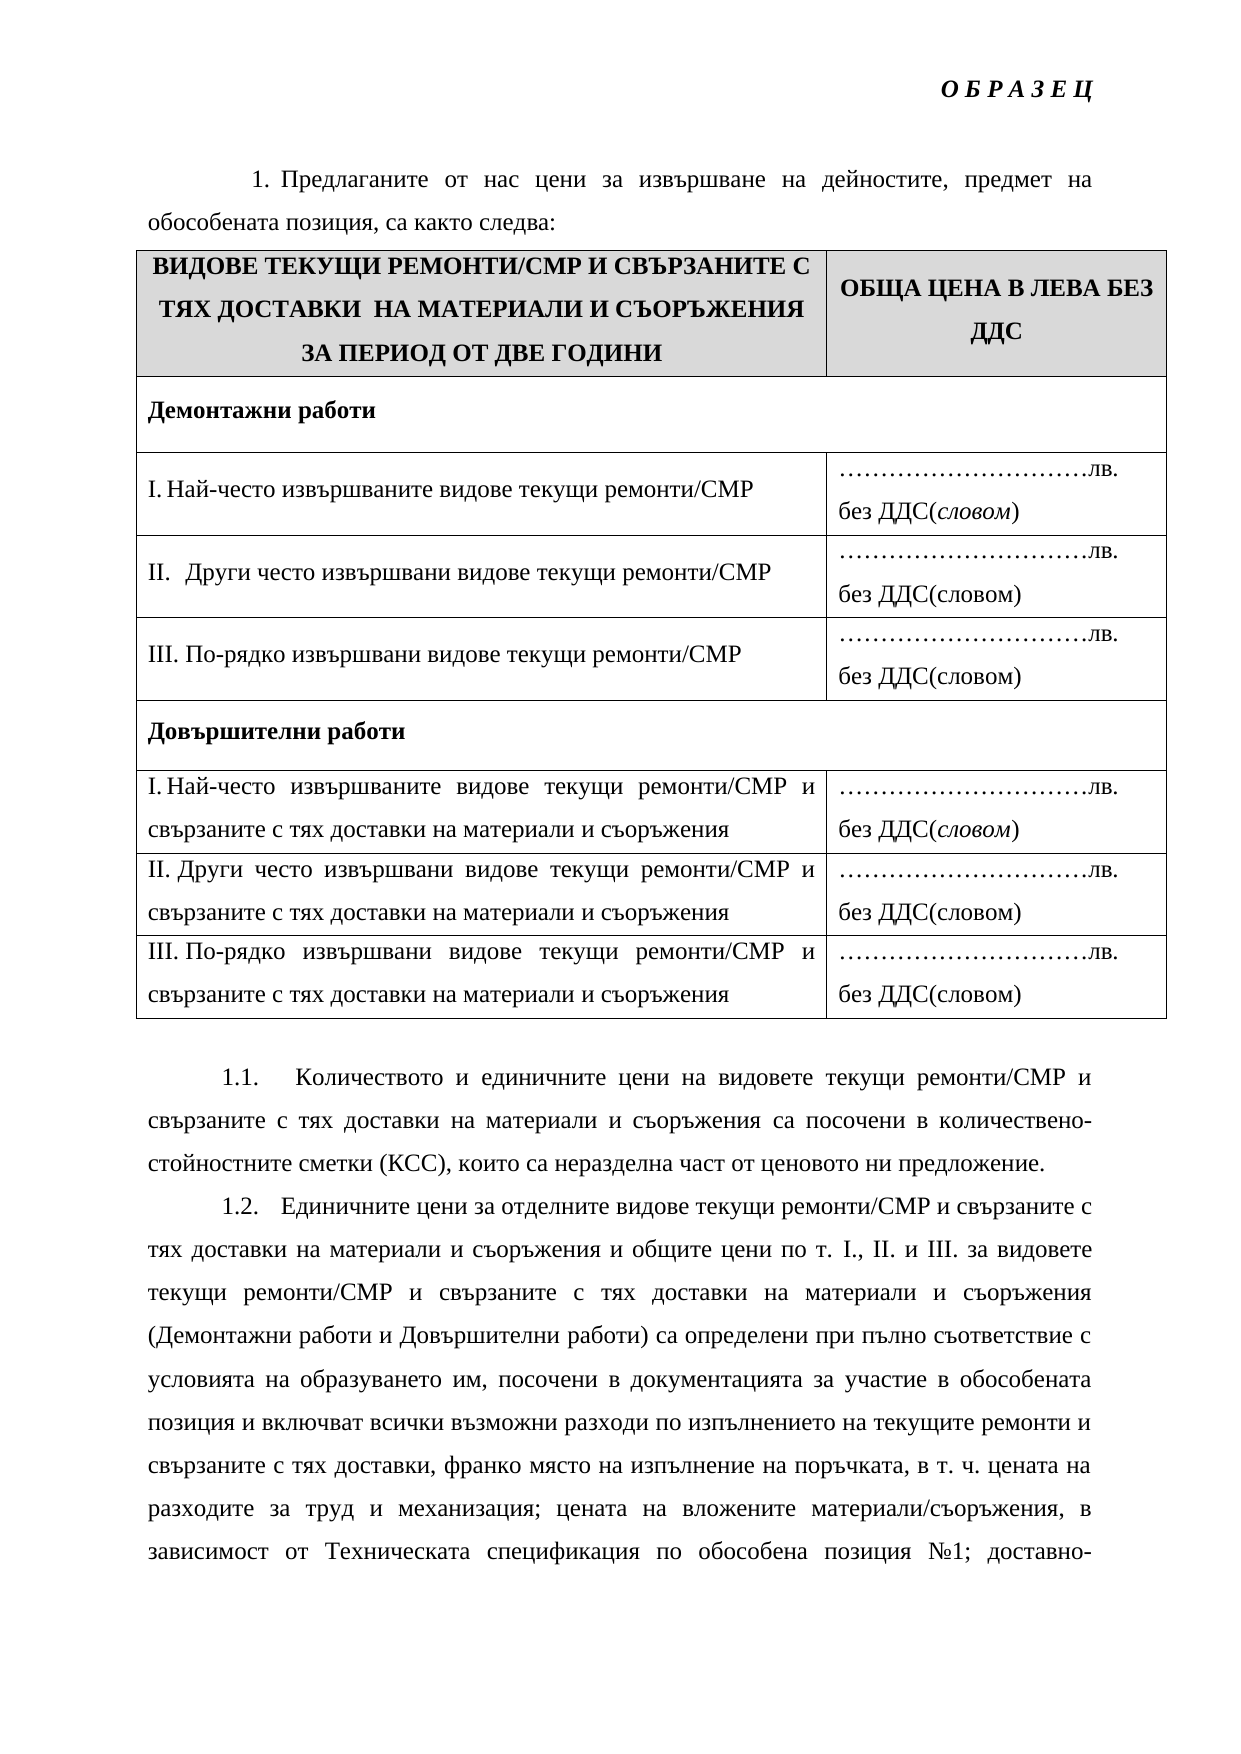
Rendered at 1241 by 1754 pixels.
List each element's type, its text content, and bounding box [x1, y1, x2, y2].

table_cell …………………………лв. без ДДС(словом) [827, 854, 1166, 935]
table_cell По-рядко извършвани видове текущи ремонти/СМР [137, 618, 826, 699]
list Количеството и единичните цени на видовете текущи ремонти/СМР и свързаните с тях доставки на материали и съоръжения са посочени в количествено-стойностните сметки (КСС), които са неразделна част от ценовото ни предложение. [148, 1062, 1093, 1177]
table_cell Най-често извършваните видове текущи ремонти/СМР [137, 453, 826, 534]
table_cell …………………………лв. без ДДС(словом) [827, 936, 1166, 1018]
table_cell …………………………лв. без ДДС(словом) [827, 771, 1166, 853]
table_cell Други често извършвани видове текущи ремонти/СМР и свързаните с тях доставки на материали и съоръжения [137, 854, 826, 935]
table_cell Демонтажни работи [137, 377, 1166, 452]
table_cell Най-често извършваните видове текущи ремонти/СМР и свързаните с тях доставки на материали и съоръжения [137, 771, 826, 853]
table_cell …………………………лв. без ДДС(словом) [827, 453, 1166, 534]
table_cell …………………………лв. без ДДС(словом) [827, 536, 1166, 617]
table_header ВИДОВЕ ТЕКУЩИ РЕМОНТИ/СМР И СВЪРЗАНИТЕ С ТЯХ ДОСТАВКИ НА МАТЕРИАЛИ И СЪОРЪЖЕНИЯ ЗА ПЕРИОД ОТ ДВЕ ГОДИНИ [137, 251, 826, 376]
table_cell Довършителни работи [137, 701, 1166, 770]
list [148, 1191, 1093, 1565]
table_header ОБЩА ЦЕНА В ЛЕВА БЕЗ ДДС [827, 251, 1166, 376]
list Предлаганите от нас цени за извършване на дейностите, предмет на обособената позиция, са както следва: [148, 164, 1093, 236]
table_cell По-рядко извършвани видове текущи ремонти/СМР и свързаните с тях доставки на материали и съоръжения [137, 936, 826, 1018]
table_cell Други често извършвани видове текущи ремонти/СМР [137, 536, 826, 617]
table_cell …………………………лв. без ДДС(словом) [827, 618, 1166, 699]
